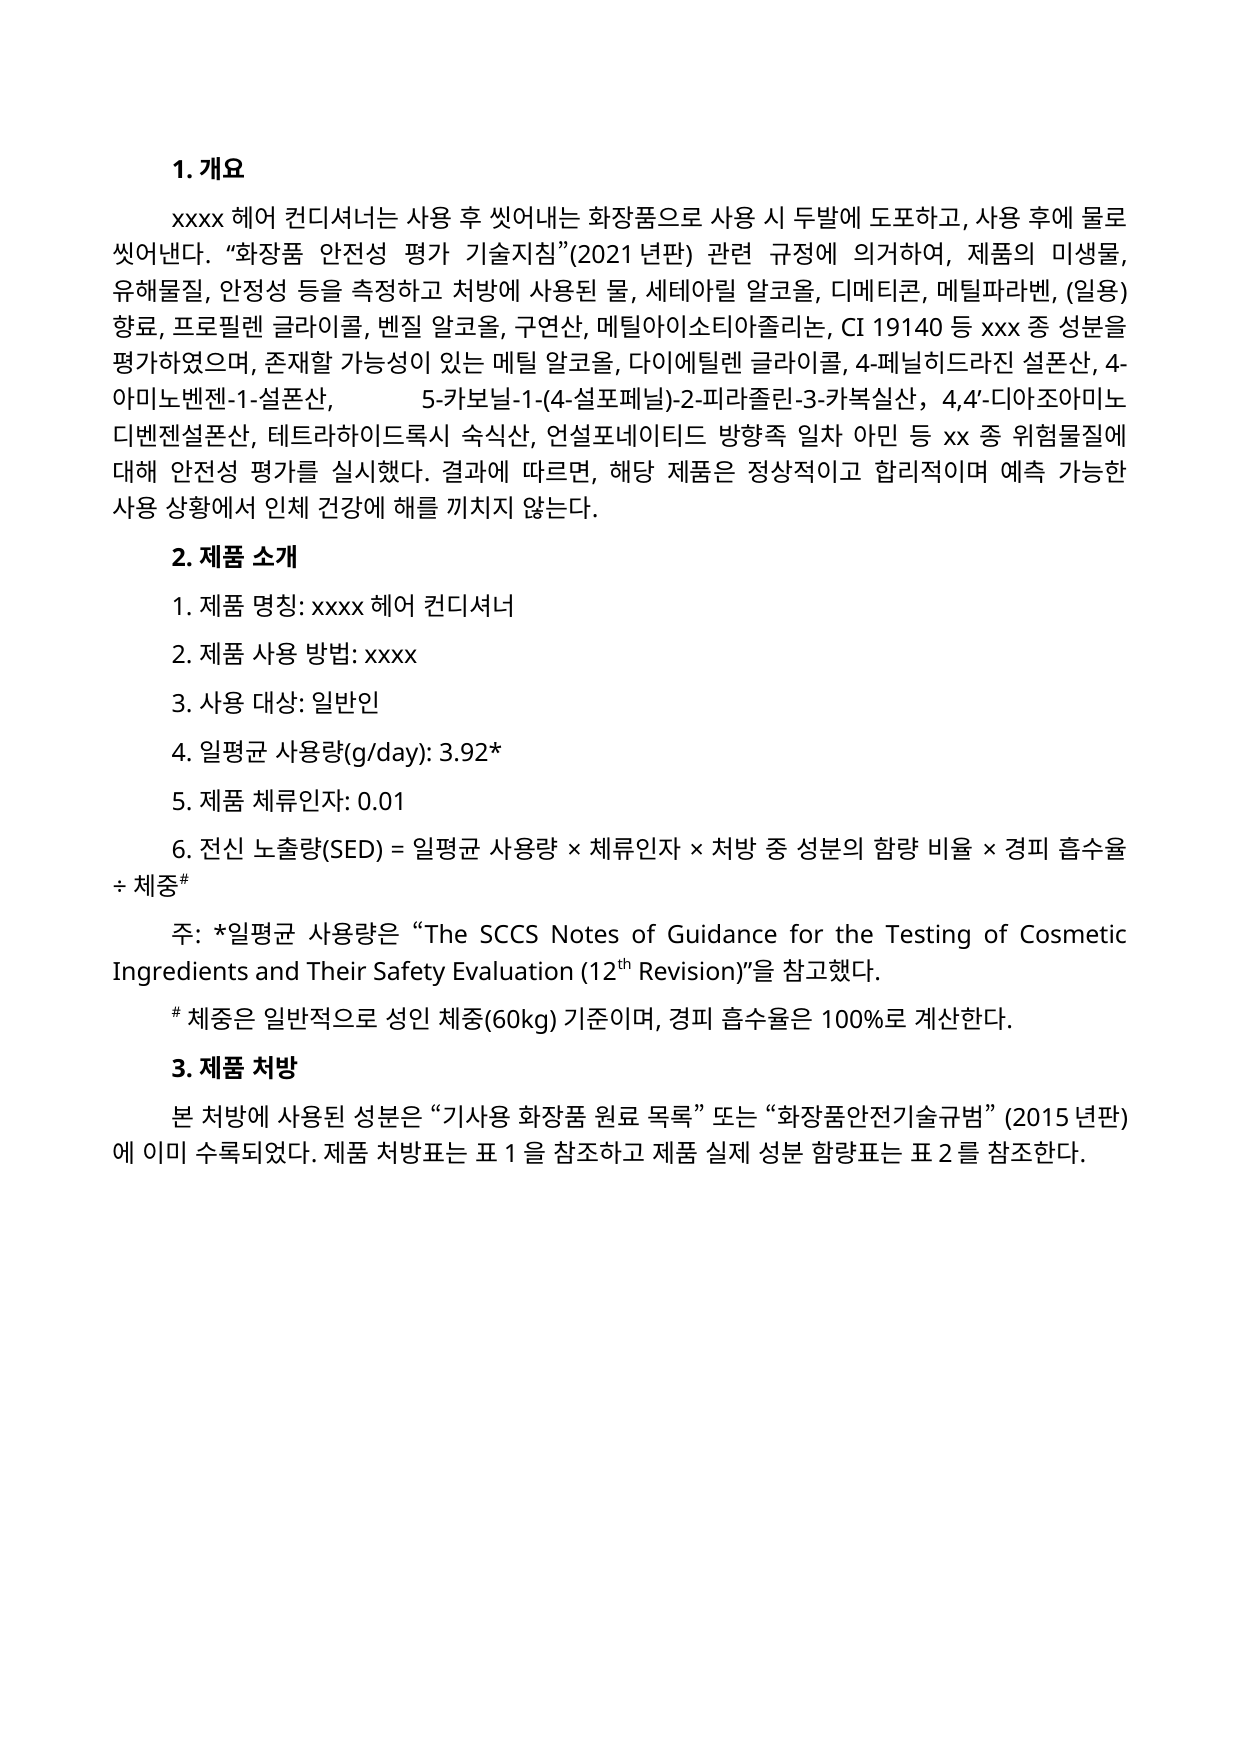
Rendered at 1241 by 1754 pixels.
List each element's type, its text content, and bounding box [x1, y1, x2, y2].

list 일평균 사용량(g/day): 3.92* [112, 732, 1128, 769]
text 주: *일평균 사용량은 “The SCCS Notes of Guidance for the Testing of Cosmetic Ingredients and Their Safety Evaluation (12th Revision)”을 참고했다. [112, 915, 1128, 987]
list 제품 체류인자: 0.01 [112, 781, 1128, 817]
list 제품 소개 [112, 537, 1128, 574]
list 전신 노출량(SED) = 일평균 사용량 × 체류인자 × 처방 중 성분의 함량 비율 × 경피 흡수율 ÷ 체중# [112, 830, 1128, 902]
list 개요 [112, 150, 1128, 186]
list 제품 처방 [112, 1049, 1128, 1085]
list 제품 사용 방법: xxxx [112, 635, 1128, 671]
text 본 처방에 사용된 성분은 “기사용 화장품 원료 목록” 또는 “화장품안전기술규범” (2015년판)에 이미 수록되었다. 제품 처방표는 표1을 참조하고 제품 실제 성분 함량표는 표2를 참조한다. [112, 1097, 1128, 1170]
text # 체중은 일반적으로 성인 체중(60kg) 기준이며, 경피 흡수율은 100%로 계산한다. [112, 1000, 1128, 1036]
list 제품 명칭: xxxx 헤어 컨디셔너 [112, 586, 1128, 622]
text xxxx 헤어 컨디셔너는 사용 후 씻어내는 화장품으로 사용 시 두발에 도포하고, 사용 후에 물로 씻어낸다. “화장품 안전성 평가 기술지침”(2021년판) 관련 규정에 의거하여, 제품의 미생물, 유해물질, 안정성 등을 측정하고 처방에 사용된 물, 세테아릴 알코올, 디메티콘, 메틸파라벤, (일용)향료, 프로필렌 글라이콜, 벤질 알코올, 구연산, 메틸아이소티아졸리논, CI 19140 등 xxx 종 성분을 평가하였으며, 존재할 가능성이 있는 메틸 알코올, 다이에틸렌 글라이콜, 4-페닐히드라진 설폰산, 4-아미노벤젠-1-설폰산, 5-카보닐-1-(4-설포페닐)-2-피라졸린-3-카복실산，4,4’-디아조아미노 디벤젠설폰산, 테트라하이드록시 숙식산, 언설포네이티드 방향족 일차 아민 등 xx 종 위험물질에 대해 안전성 평가를 실시했다. 결과에 따르면, 해당 제품은 정상적이고 합리적이며 예측 가능한 사용 상황에서 인체 건강에 해를 끼치지 않는다. [112, 199, 1128, 525]
list 사용 대상: 일반인 [112, 684, 1128, 720]
